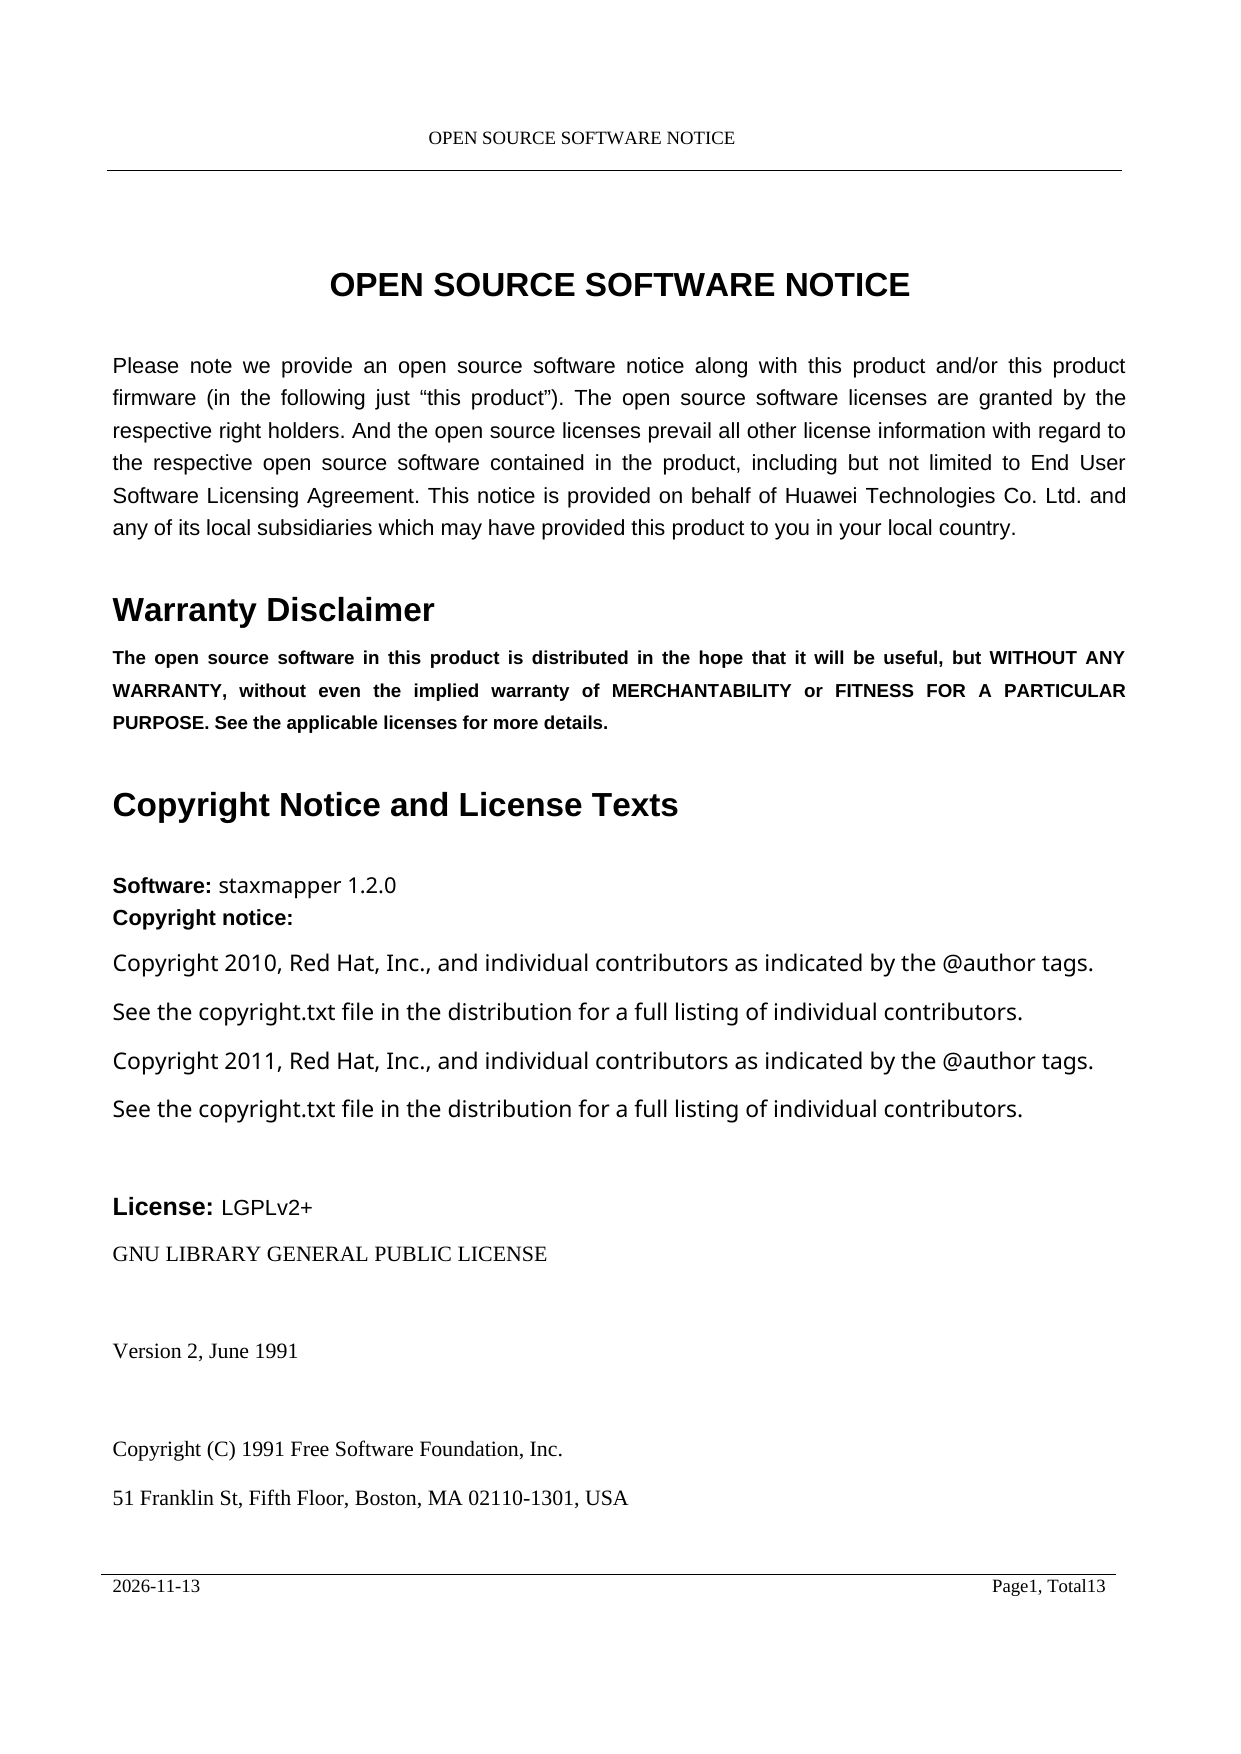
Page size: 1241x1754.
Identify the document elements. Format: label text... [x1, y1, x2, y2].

text OPEN SOURCE SOFTWARE NOTICE [112, 251, 1128, 316]
text Warranty Disclaimer [112, 576, 1128, 641]
text The open source software in this product is distributed in the hope that it will be useful, but WITHOUT ANY WARRANTY, without even the implied warranty of MERCHANTABILITY or FITNESS FOR A PARTICULAR PURPOSE. See the applicable licenses for more details. [112, 641, 1128, 739]
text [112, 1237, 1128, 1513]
text Software: staxmapper 1.2.0 [112, 869, 1128, 901]
text Copyright Notice and License Texts [112, 771, 1128, 836]
text Copyright 2010, Red Hat, Inc., and individual contributors as indicated by the @author tags. See the copyright.txt file in the distribution for a full listing of individual contributors. Copyright 2011, Red Hat, Inc., and individual contributors as indicated by the @author tags. See the copyright.txt file in the distribution for a full listing of individual contributors. [112, 947, 1128, 1174]
text Please note we provide an open source software notice along with this product and/or this product firmware (in the following just “this product”). The open source software licenses are granted by the respective right holders. And the open source licenses prevail all other license information with regard to the respective open source software contained in the product, including but not limited to End User Software Licensing Agreement. This notice is provided on behalf of Huawei Technologies Co. Ltd. and any of its local subsidiaries which may have provided this product to you in your local country. [112, 349, 1128, 544]
text Copyright notice: [112, 901, 1128, 934]
text License: LGPLv2+ [112, 1190, 1128, 1223]
